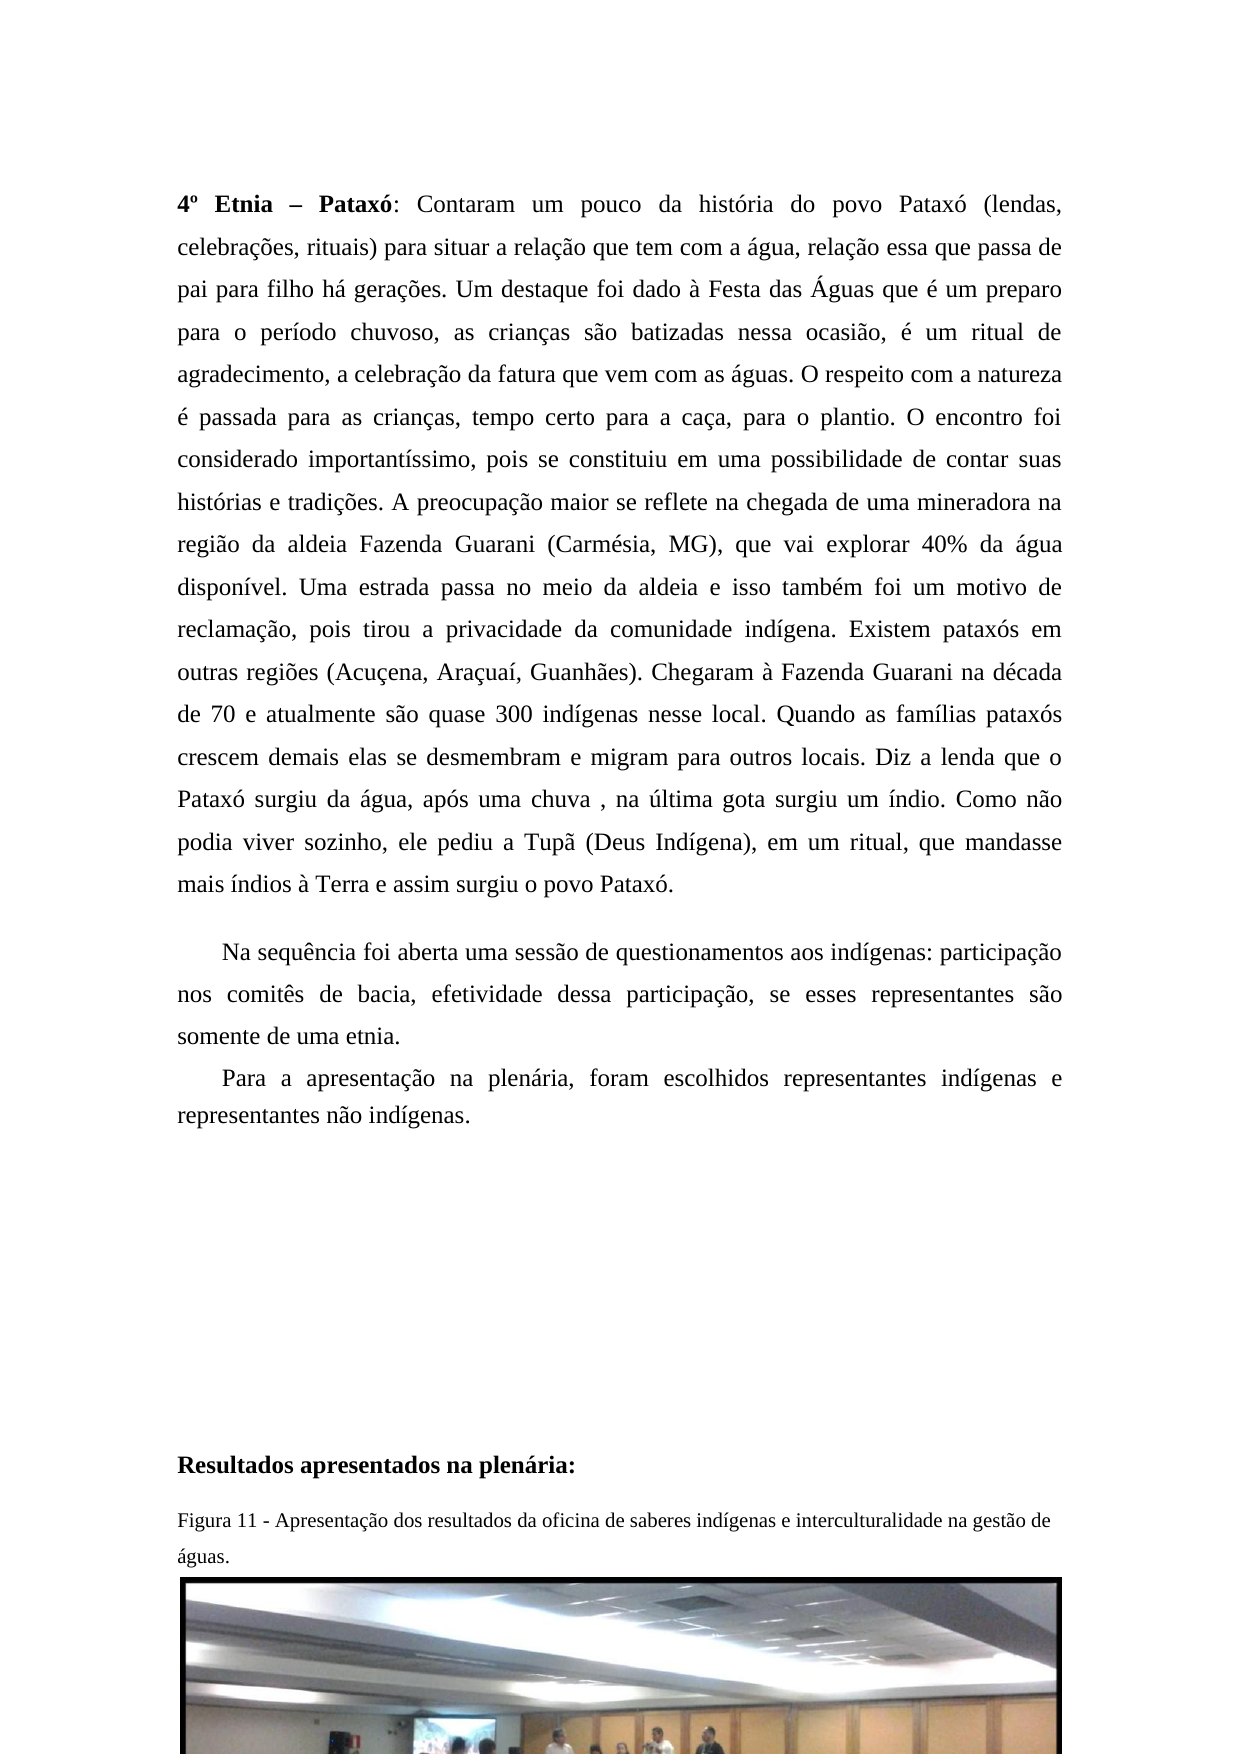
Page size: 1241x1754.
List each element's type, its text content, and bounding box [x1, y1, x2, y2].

text Para a apresentação na plenária, foram escolhidos representantes indígenas e representantes não indígenas. [177, 1063, 1063, 1129]
text águas. [177, 1545, 1063, 1568]
text 4º Etnia – Pataxó: Contaram um pouco da história do povo Pataxó (lendas, celebrações, rituais) para situar a relação que tem com a água, relação essa que passa de pai para filho há gerações. Um destaque foi dado à Festa das Águas que é um preparo para o período chuvoso, as crianças são batizadas nessa ocasião, é um ritual de agradecimento, a celebração da fatura que vem com as águas. O respeito com a natureza é passada para as crianças, tempo certo para a caça, para o plantio. O encontro foi considerado importantíssimo, pois se constituiu em uma possibilidade de contar suas histórias e tradições. A preocupação maior se reflete na chegada de uma mineradora na região da aldeia Fazenda Guarani (Carmésia, MG), que vai explorar 40% da água disponível. Uma estrada passa no meio da aldeia e isso também foi um motivo de reclamação, pois tirou a privacidade da comunidade indígena. Existem pataxós em outras regiões (Acuçena, Araçuaí, Guanhães). Chegaram à Fazenda Guarani na década de 70 e atualmente são quase 300 indígenas nesse local. Quando as famílias pataxós crescem demais elas se desmembram e migram para outros locais. Diz a lenda que o Pataxó surgiu da água, após uma chuva , na última gota surgiu um índio. Como não podia viver sozinho, ele pediu a Tupã (Deus Indígena), em um ritual, que mandasse mais índios à Terra e assim surgiu o povo Pataxó. [177, 189, 1063, 898]
picture [180, 1577, 1062, 1754]
text Resultados apresentados na plenária: [177, 1450, 1063, 1478]
text Figura 11 - Apresentação dos resultados da oficina de saberes indígenas e interculturalidade na gestão de [177, 1509, 1063, 1532]
text Na sequência foi aberta uma sessão de questionamentos aos indígenas: participação nos comitês de bacia, efetividade dessa participação, se esses representantes são somente de uma etnia. [177, 937, 1063, 1050]
